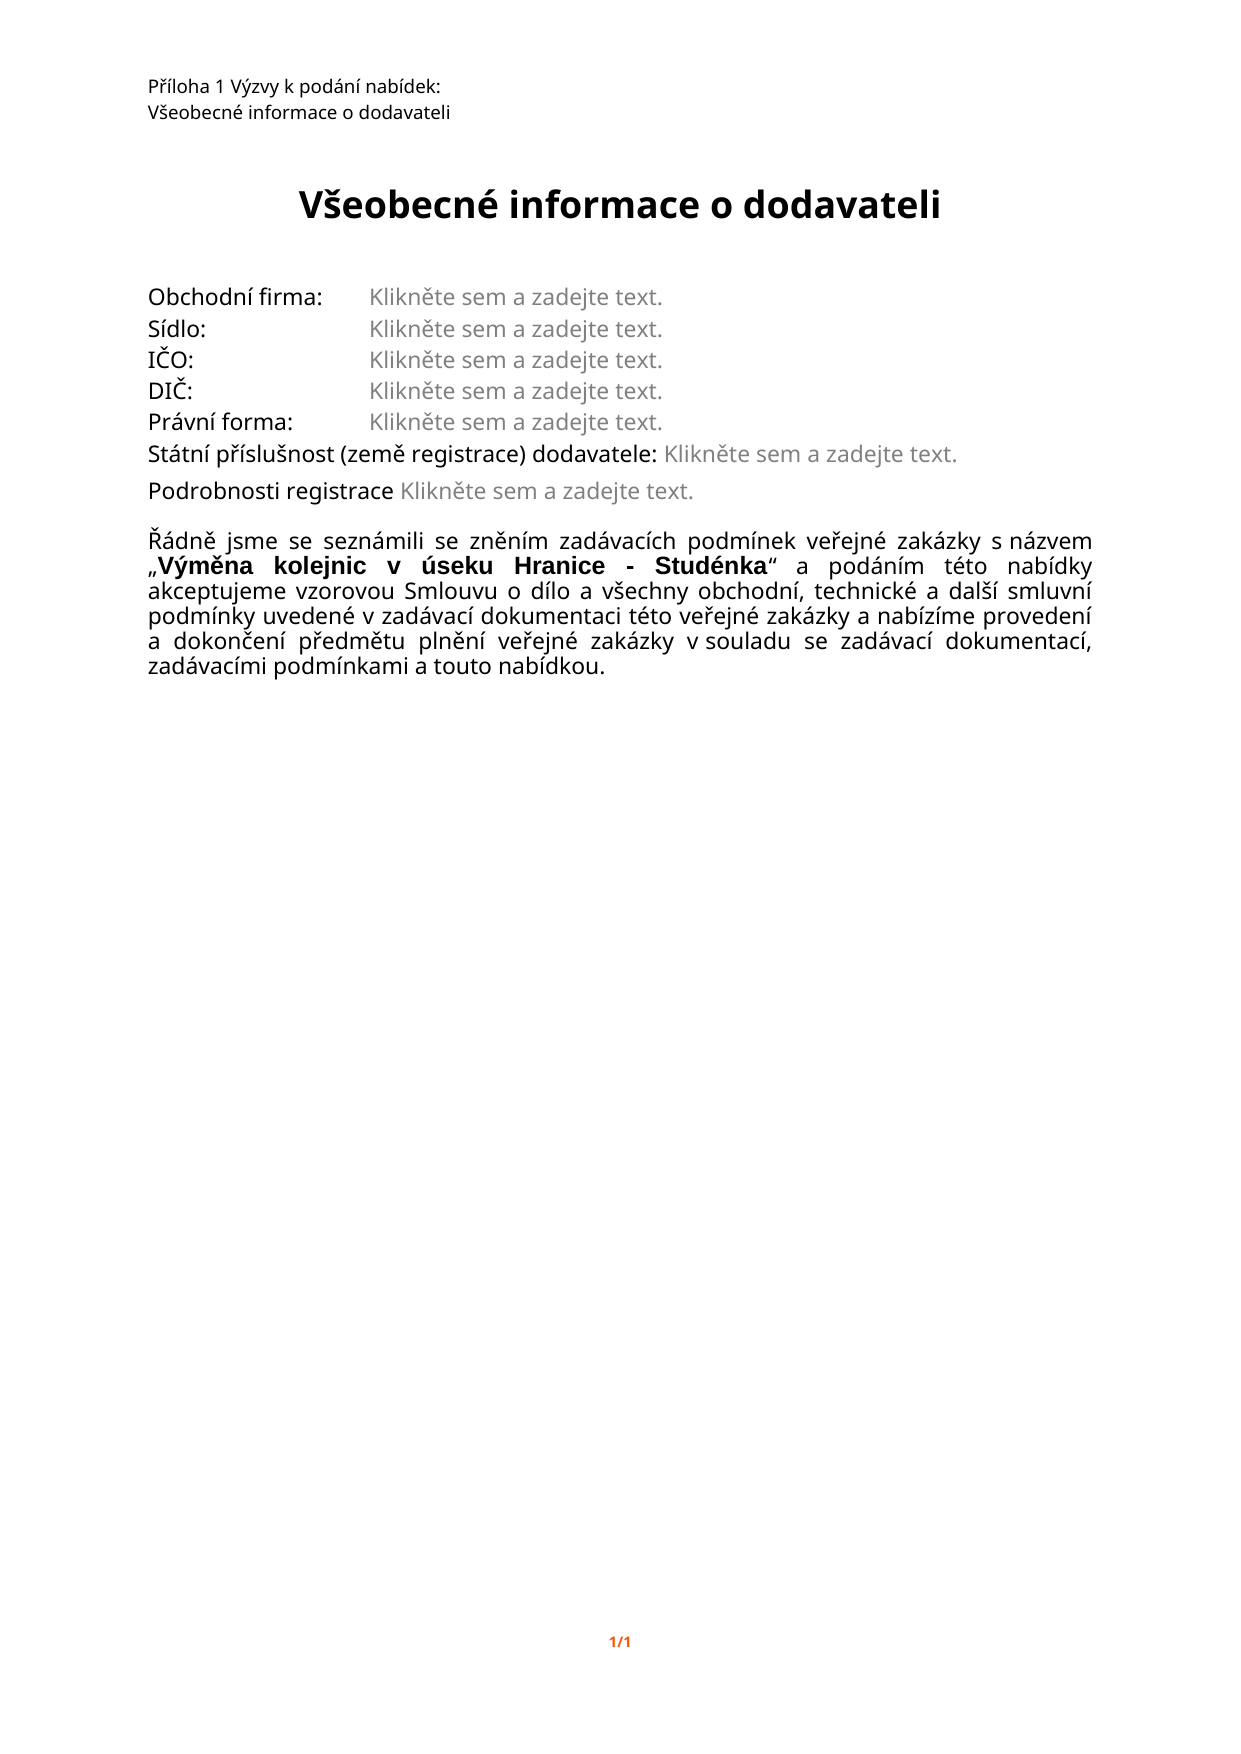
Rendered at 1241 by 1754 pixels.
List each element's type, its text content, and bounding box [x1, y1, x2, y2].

text Obchodní firma: [148, 286, 1093, 311]
text DIČ: [148, 379, 1093, 404]
text Řádně jsme se seznámili se zněním zadávacích podmínek veřejné zakázky s názvem „Výměna kolejnic v úseku Hranice - Studénka“ a podáním této nabídky akceptujeme vzorovou Smlouvu o dílo a všechny obchodní, technické a další smluvní podmínky uvedené v zadávací dokumentaci této veřejné zakázky a nabízíme provedení a dokončení předmětu plnění veřejné zakázky v souladu se zadávací dokumentací, zadávacími podmínkami a touto nabídkou. [148, 529, 1093, 679]
text Sídlo: [148, 317, 1093, 342]
text IČO: [148, 348, 1093, 373]
title Všeobecné informace o dodavateli [148, 178, 1093, 229]
text Podrobnosti registrace [148, 479, 1093, 504]
text Právní forma: [148, 411, 1093, 436]
text Státní příslušnost (země registrace) dodavatele: [148, 442, 1093, 467]
